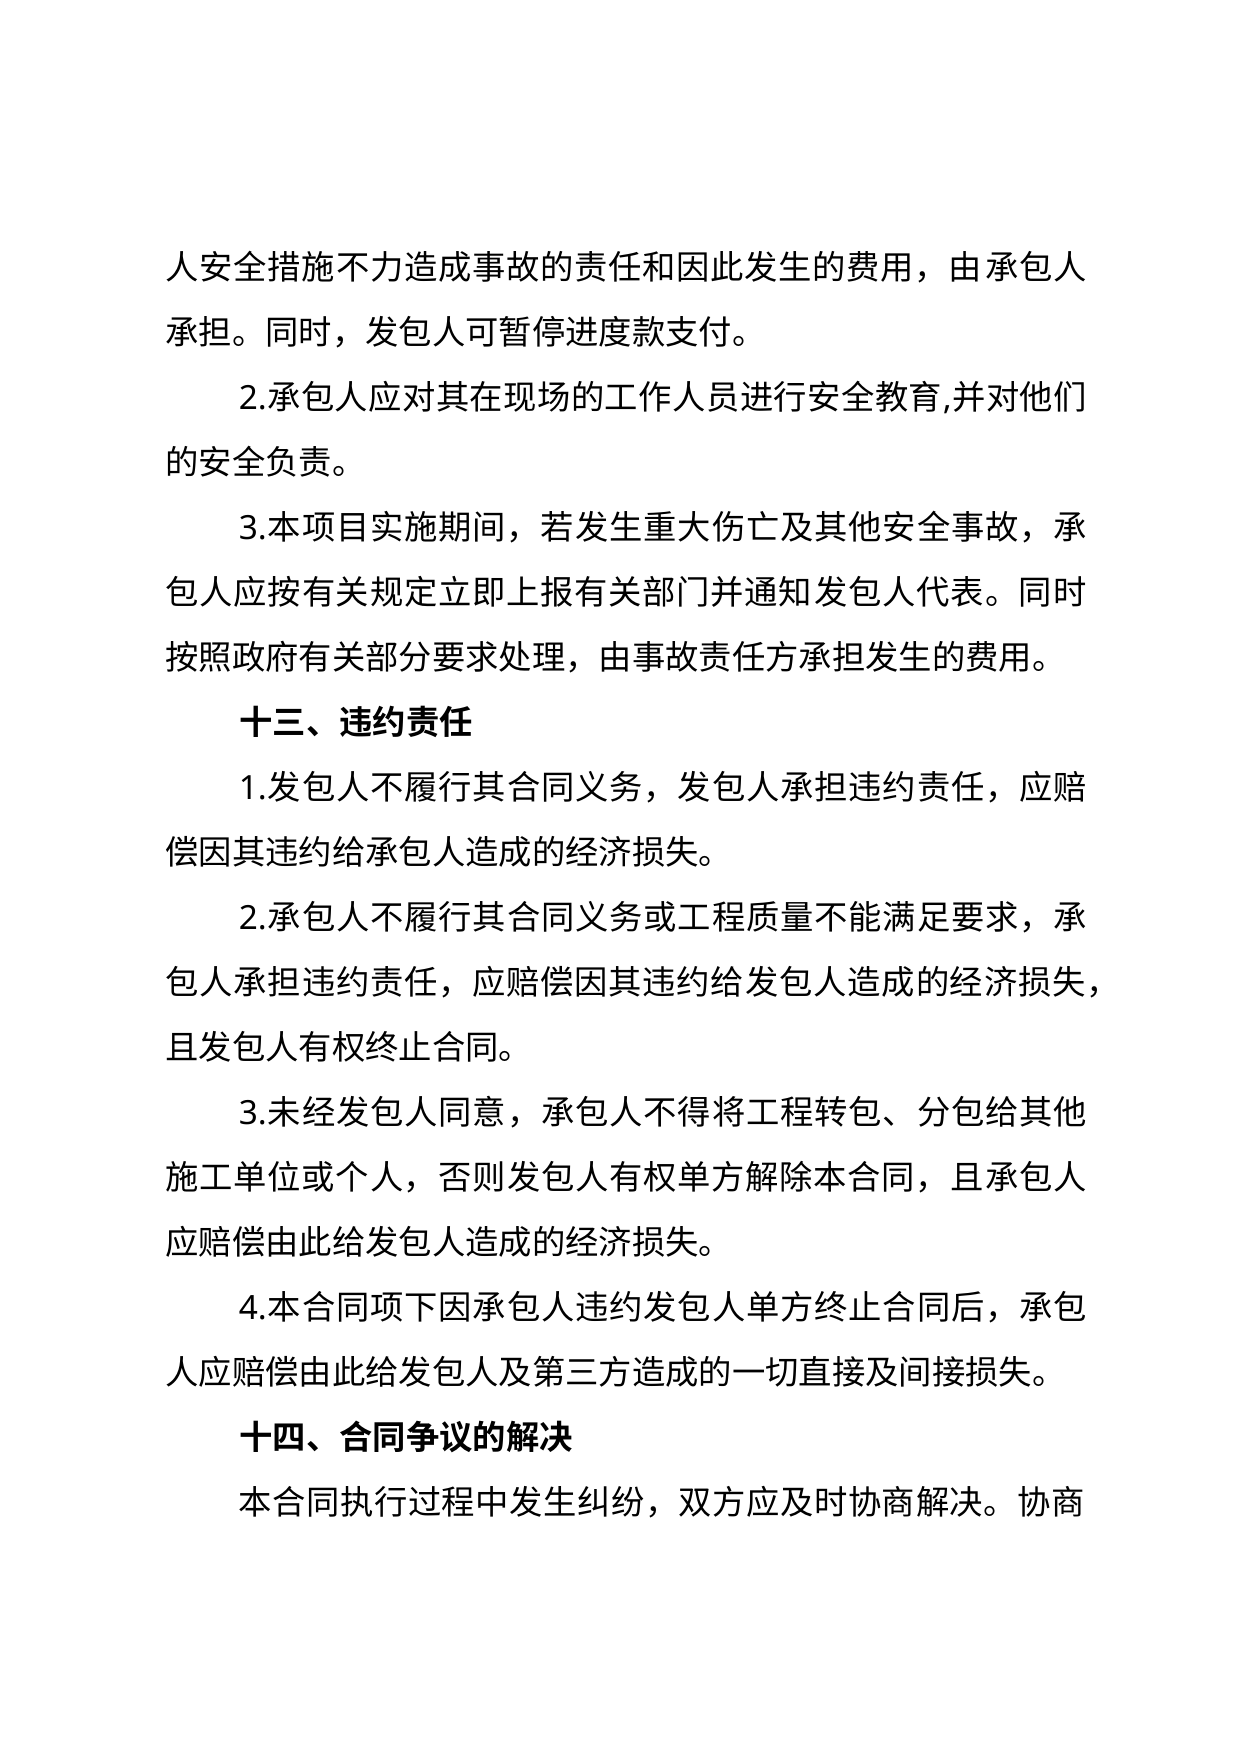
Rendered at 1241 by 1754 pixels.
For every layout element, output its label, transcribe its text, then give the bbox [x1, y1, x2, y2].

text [165, 233, 1087, 363]
text 十四、合同争议的解决 [165, 1403, 1087, 1468]
text 2.承包人应对其在现场的工作人员进行安全教育,并对他们的安全负责。 [165, 363, 1087, 493]
text 2.承包人不履行其合同义务或工程质量不能满足要求，承包人承担违约责任，应赔偿因其违约给发包人造成的经济损失，且发包人有权终止合同。 [165, 883, 1087, 1078]
text 4.本合同项下因承包人违约发包人单方终止合同后，承包人应赔偿由此给发包人及第三方造成的一切直接及间接损失。 [165, 1273, 1087, 1403]
text 1.发包人不履行其合同义务，发包人承担违约责任，应赔偿因其违约给承包人造成的经济损失。 [165, 753, 1087, 883]
text 3.未经发包人同意，承包人不得将工程转包、分包给其他施工单位或个人，否则发包人有权单方解除本合同，且承包人应赔偿由此给发包人造成的经济损失。 [165, 1078, 1087, 1273]
text 3.本项目实施期间，若发生重大伤亡及其他安全事故，承包人应按有关规定立即上报有关部门并通知发包人代表。同时按照政府有关部分要求处理，由事故责任方承担发生的费用。 [165, 493, 1087, 688]
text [165, 1468, 1087, 1533]
text 十三、违约责任 [165, 688, 1087, 753]
